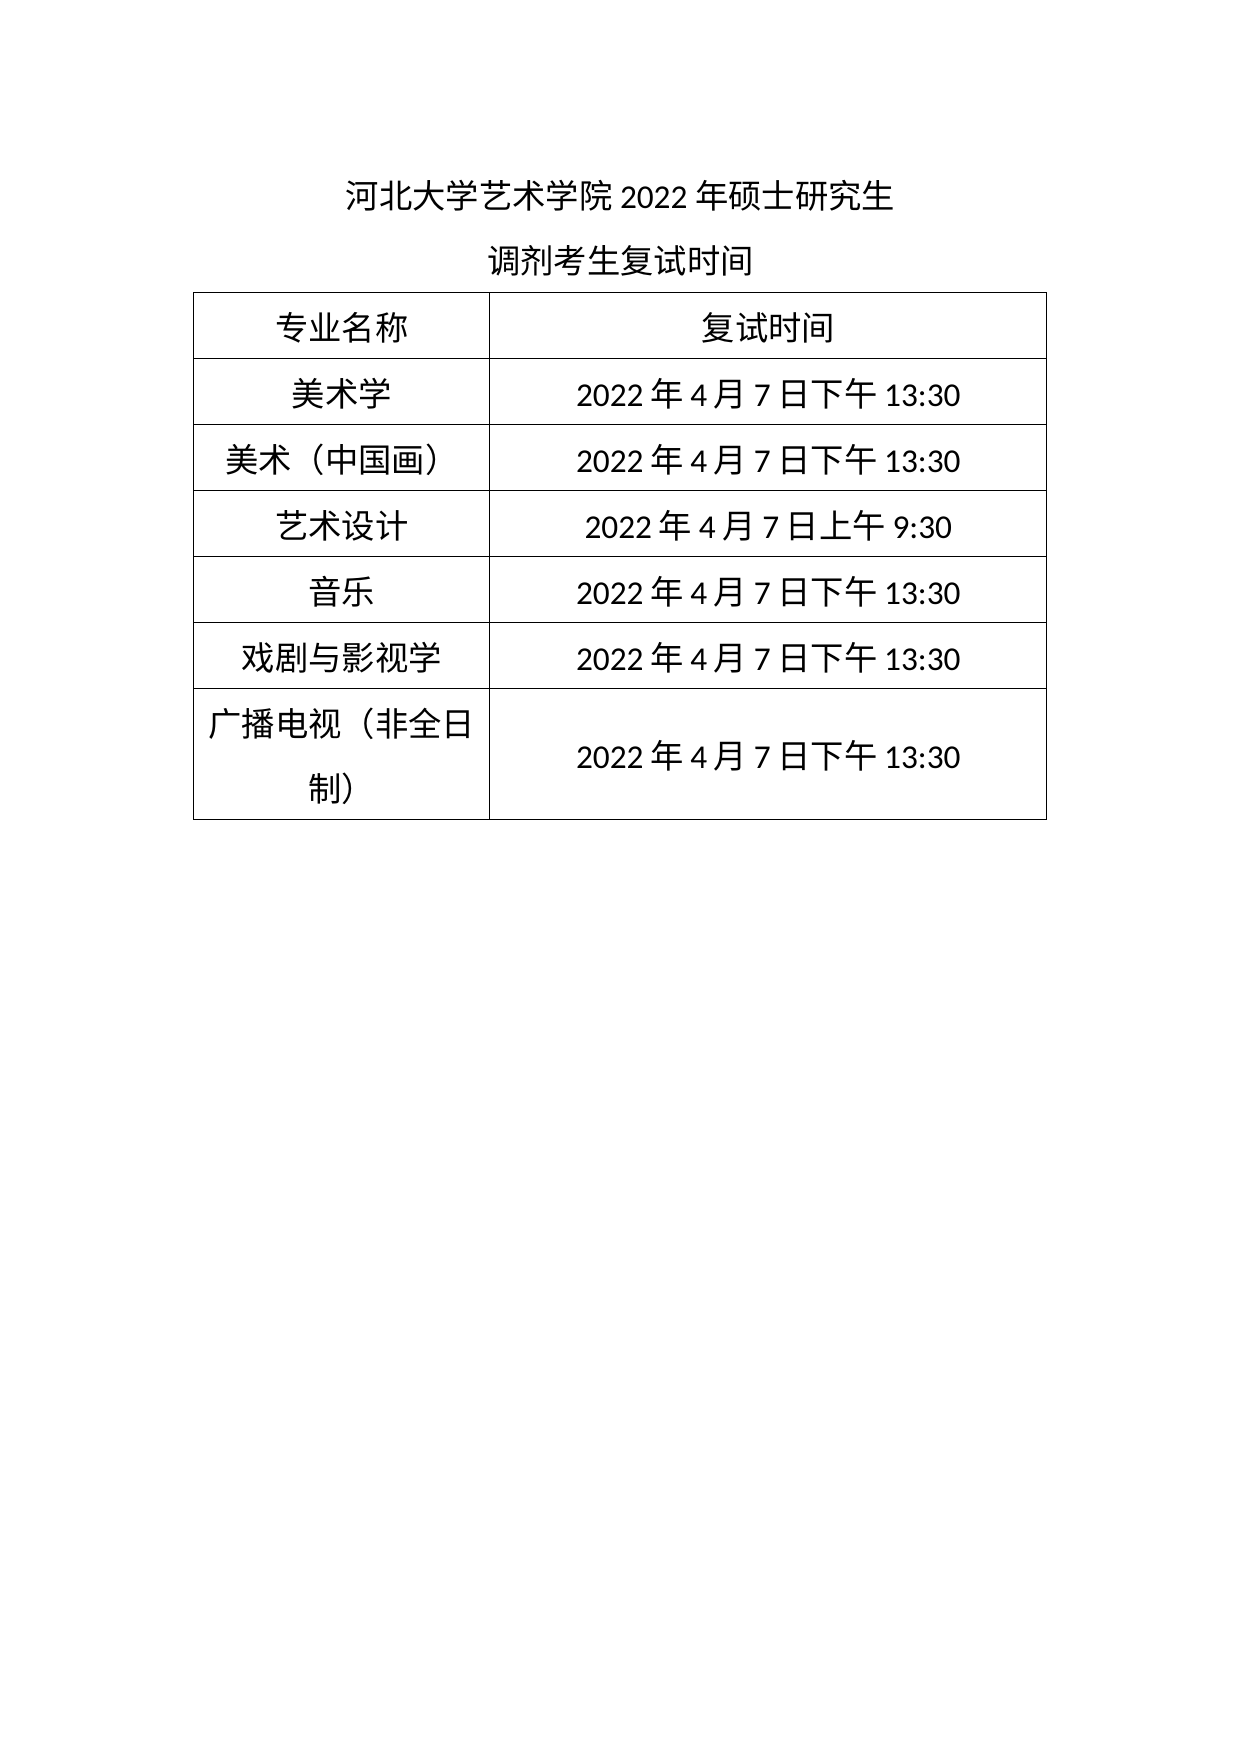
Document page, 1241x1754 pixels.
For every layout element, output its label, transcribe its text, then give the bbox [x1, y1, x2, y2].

table_cell 2022年4月7日上午9:30 [490, 491, 1046, 556]
table_cell 2022年4月7日下午13:30 [490, 557, 1046, 622]
table_cell 2022年4月7日下午13:30 [490, 623, 1046, 688]
table_header 复试时间 [490, 293, 1046, 358]
table_cell 2022年4月7日下午13:30 [490, 425, 1046, 490]
text 河北大学艺术学院 2022 年硕士研究生 [187, 162, 1053, 227]
table_cell 2022年4月7日下午13:30 [490, 359, 1046, 424]
table_cell 戏剧与影视学 [194, 623, 489, 688]
table_cell 广播电视（非全日制） [194, 689, 489, 819]
table_cell 2022年4月7日下午13:30 [490, 689, 1046, 819]
table_cell 音乐 [194, 557, 489, 622]
text 调剂考生复试时间 [187, 227, 1053, 292]
table_cell 艺术设计 [194, 491, 489, 556]
table_header 专业名称 [194, 293, 489, 358]
table_cell 美术学 [194, 359, 489, 424]
table_cell 美术（中国画） [194, 425, 489, 490]
